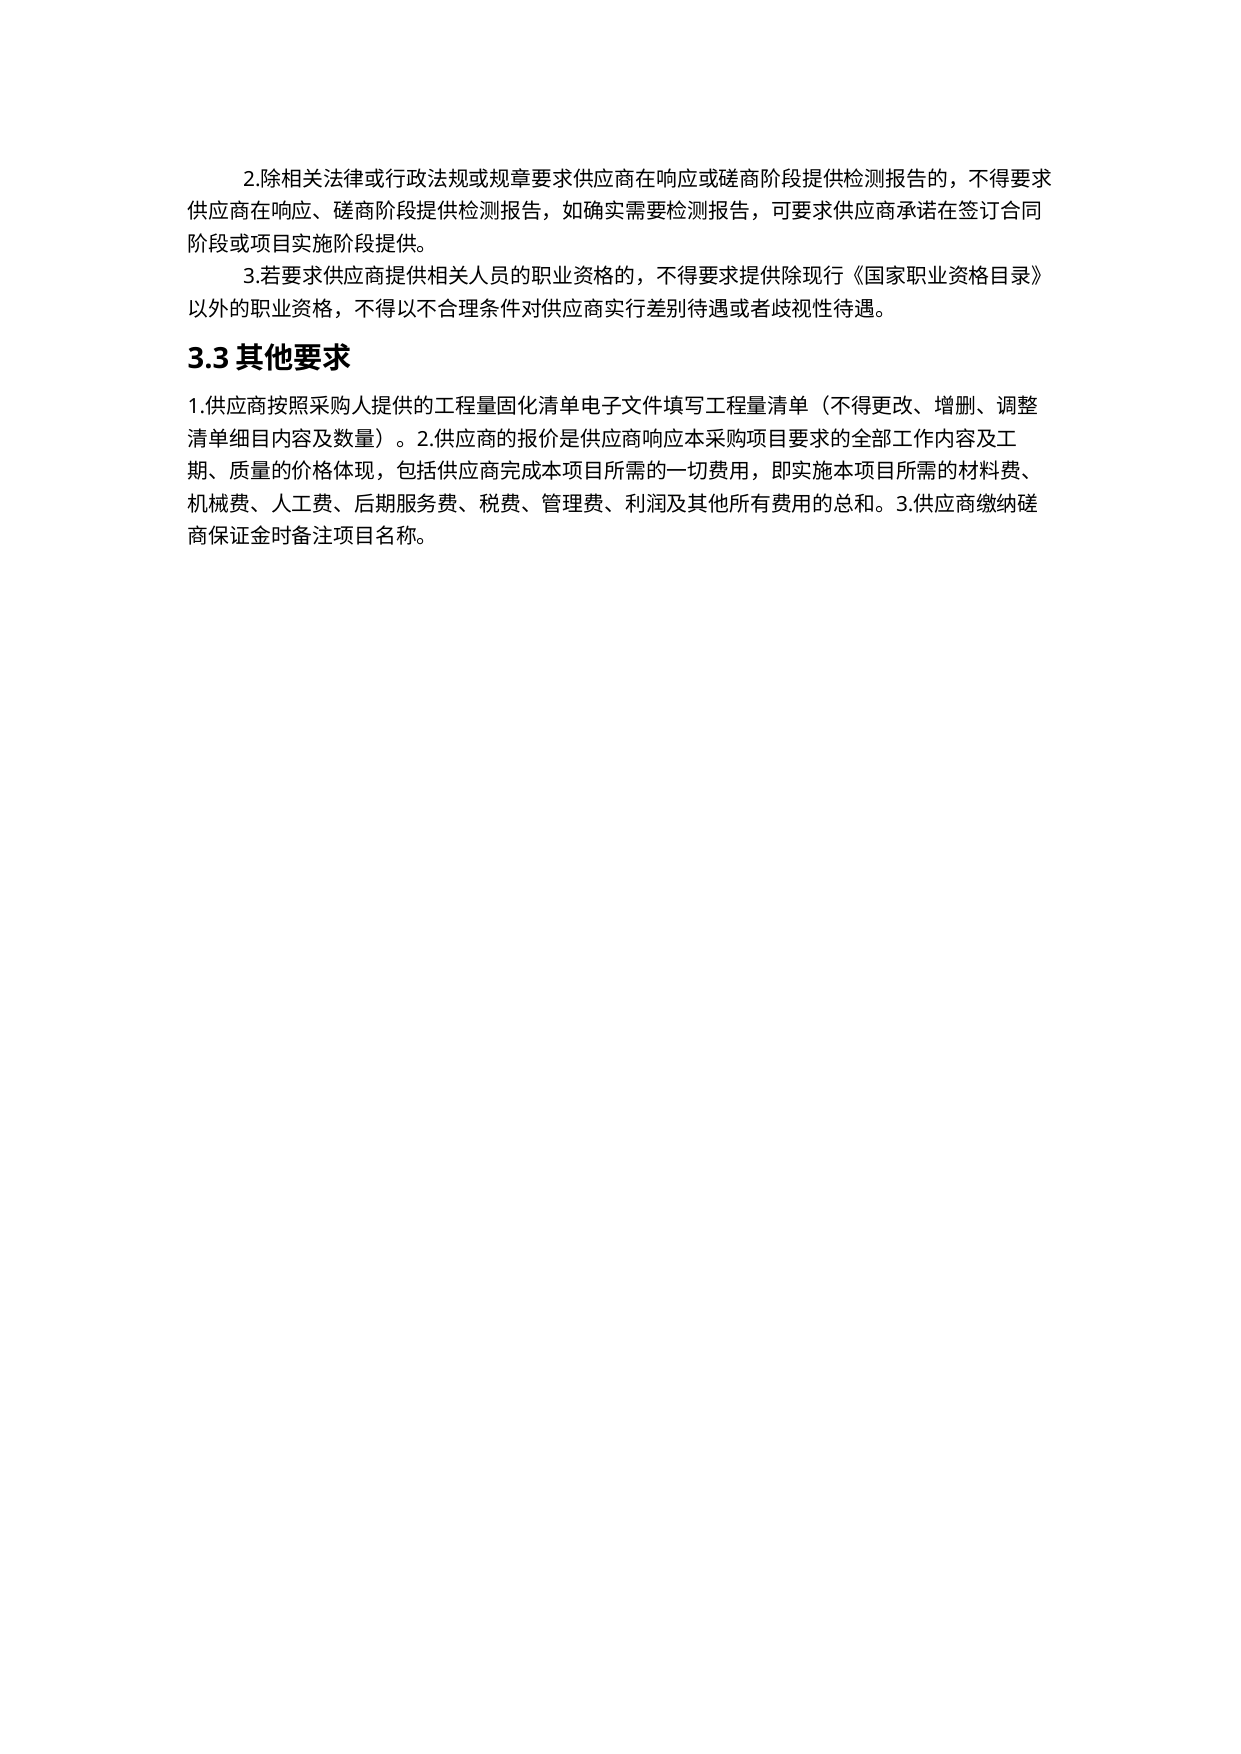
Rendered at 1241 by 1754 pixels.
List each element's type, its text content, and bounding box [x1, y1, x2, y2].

text 2.除相关法律或行政法规或规章要求供应商在响应或磋商阶段提供检测报告的，不得要求供应商在响应、磋商阶段提供检测报告，如确实需要检测报告，可要求供应商承诺在签订合同阶段或项目实施阶段提供。 [187, 162, 1053, 259]
text 3.3其他要求 [187, 324, 1053, 389]
text 3.若要求供应商提供相关人员的职业资格的，不得要求提供除现行《国家职业资格目录》以外的职业资格，不得以不合理条件对供应商实行差别待遇或者歧视性待遇。 [187, 259, 1053, 324]
text 1.供应商按照采购人提供的工程量固化清单电子文件填写工程量清单（不得更改、增删、调整清单细目内容及数量）。2.供应商的报价是供应商响应本采购项目要求的全部工作内容及工期、质量的价格体现，包括供应商完成本项目所需的一切费用，即实施本项目所需的材料费、机械费、人工费、后期服务费、税费、管理费、利润及其他所有费用的总和。3.供应商缴纳磋商保证金时备注项目名称。 [187, 389, 1053, 552]
